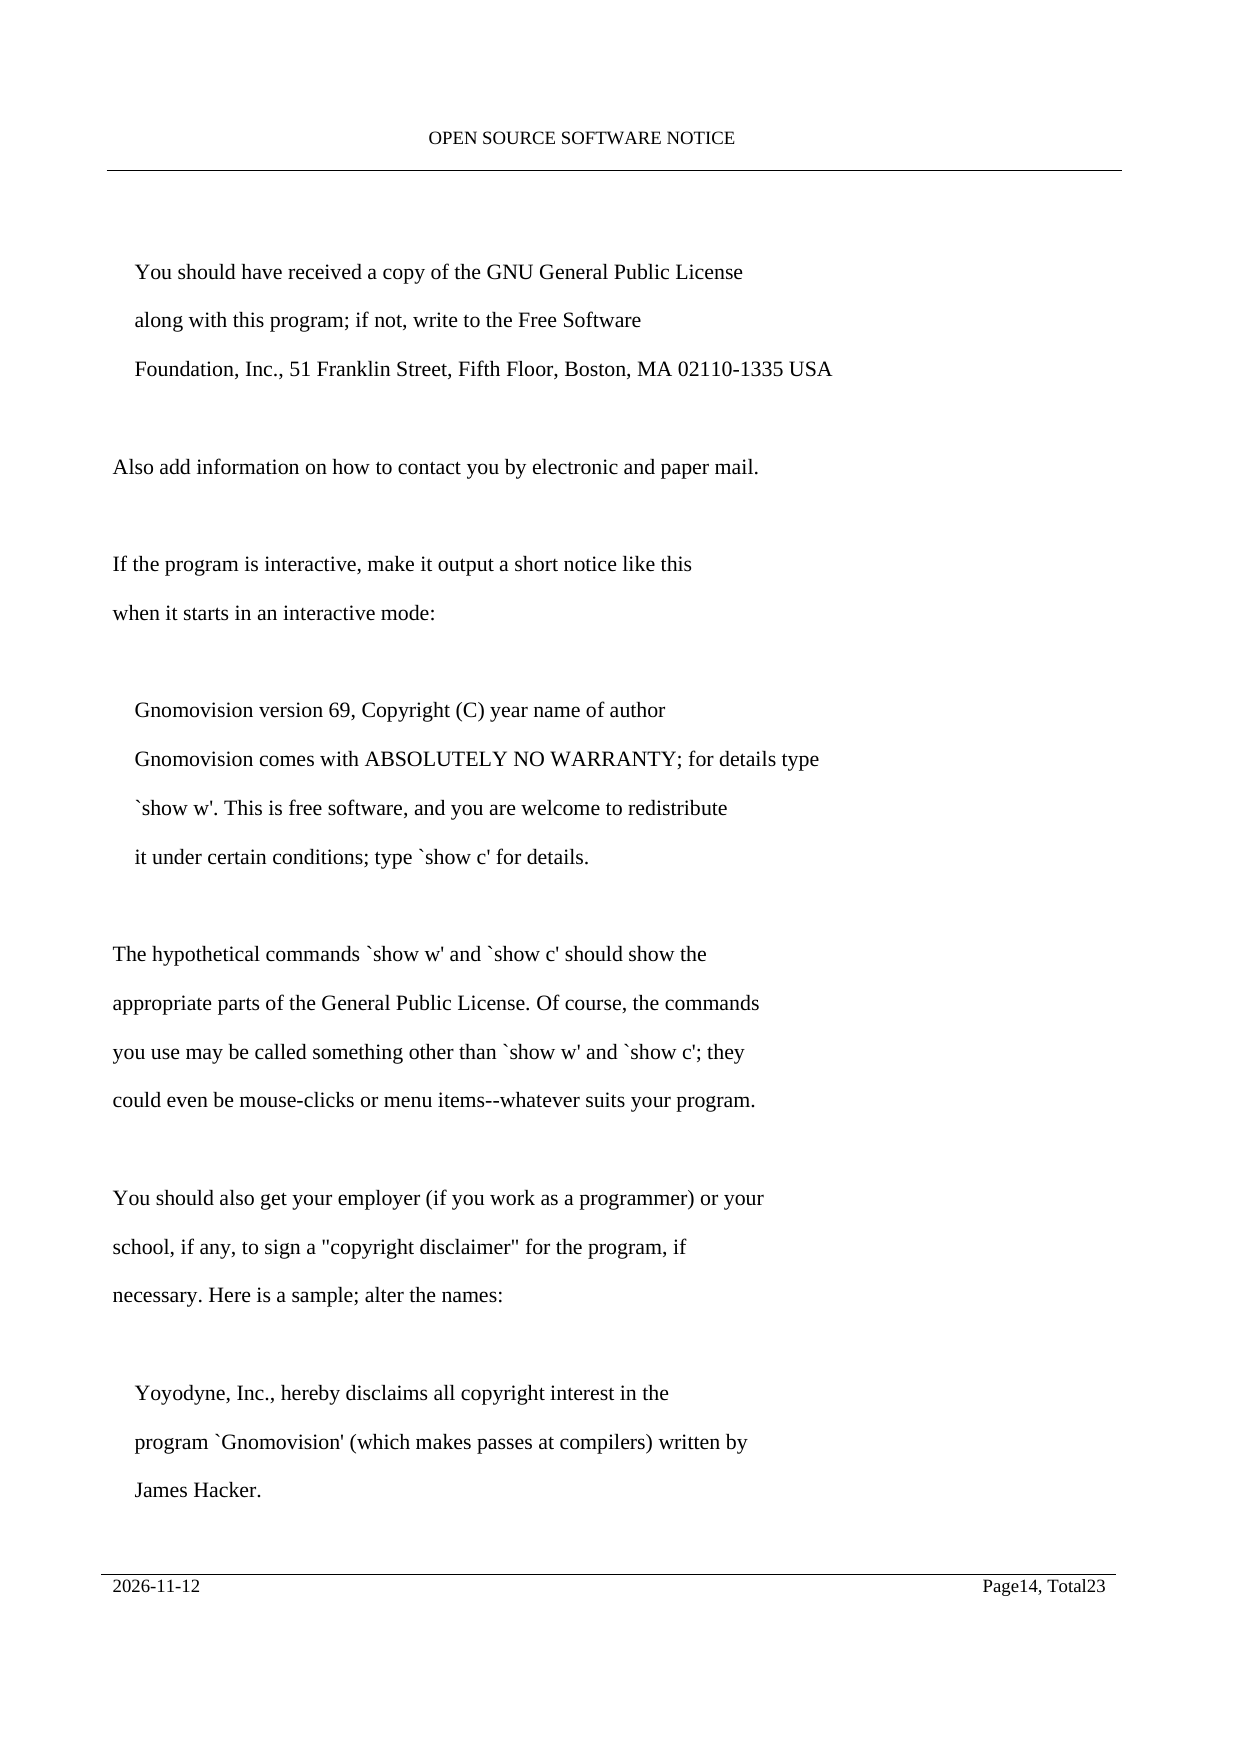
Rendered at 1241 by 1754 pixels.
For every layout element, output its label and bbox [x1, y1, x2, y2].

text [112, 206, 1128, 1506]
